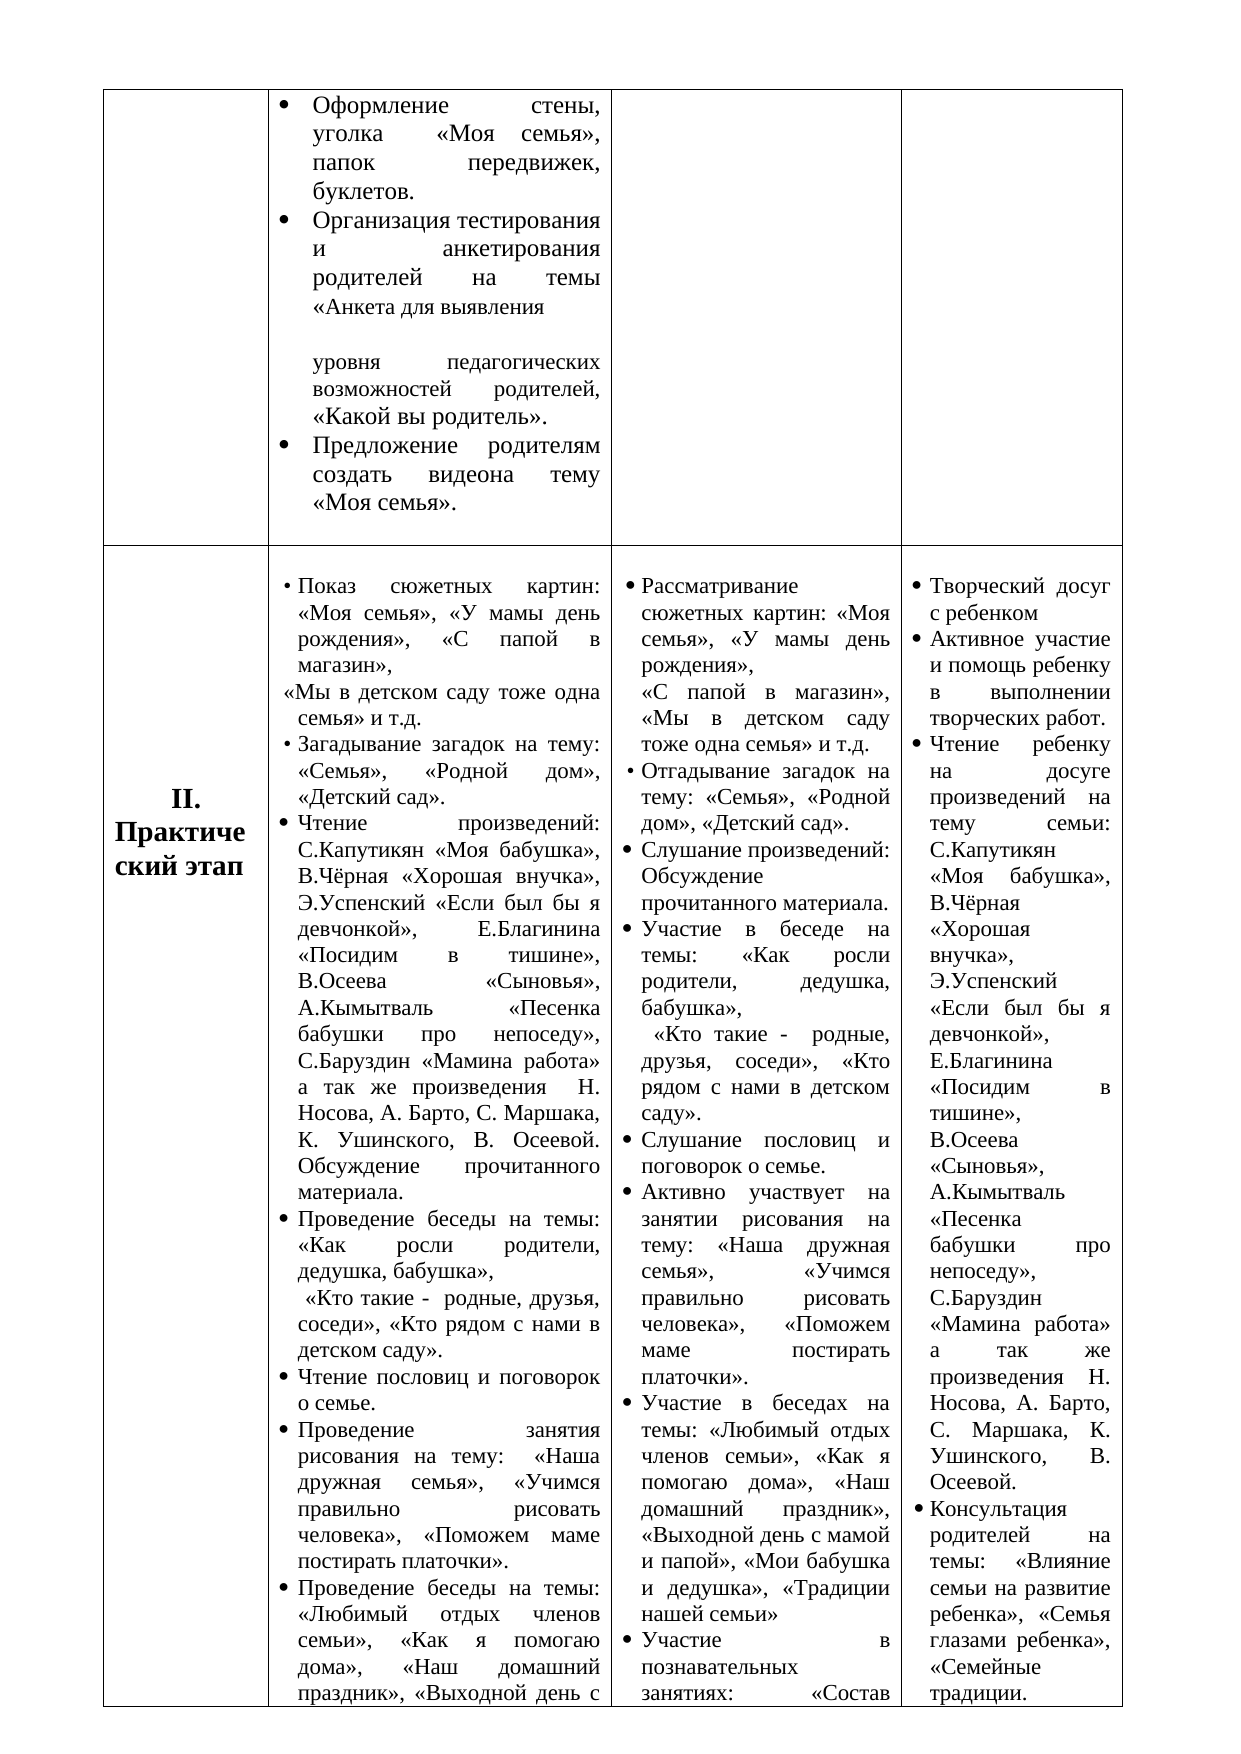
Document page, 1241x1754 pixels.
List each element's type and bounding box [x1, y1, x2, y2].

table_cell [104, 546, 268, 1706]
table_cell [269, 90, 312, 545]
table_cell [104, 90, 268, 545]
table_cell [902, 546, 1122, 1706]
table_cell [269, 546, 611, 1706]
table_cell [612, 546, 901, 1706]
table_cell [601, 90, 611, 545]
table_cell [902, 90, 1122, 545]
table_cell [612, 90, 901, 545]
